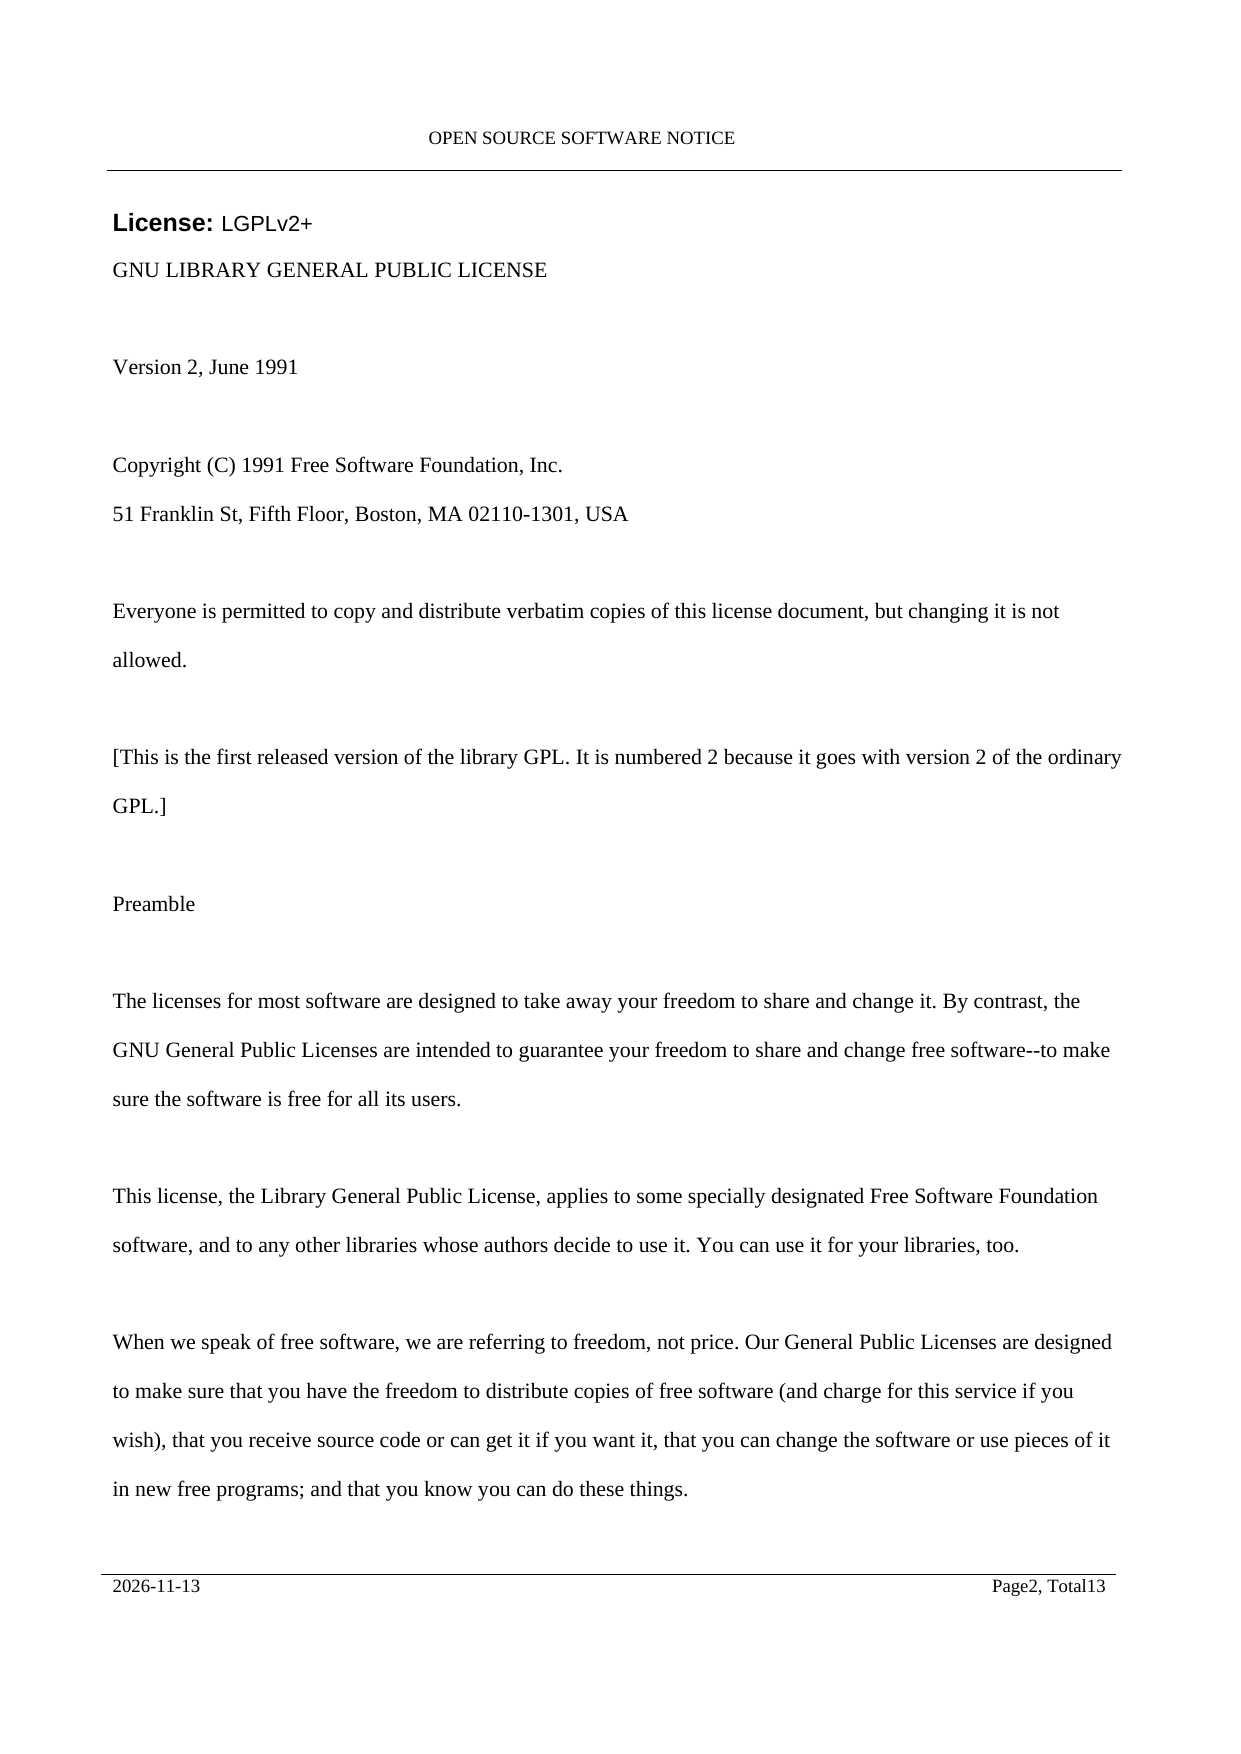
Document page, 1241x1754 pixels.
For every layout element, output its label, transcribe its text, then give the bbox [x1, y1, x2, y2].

text License: LGPLv2+ [112, 206, 1128, 239]
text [112, 253, 1128, 1504]
